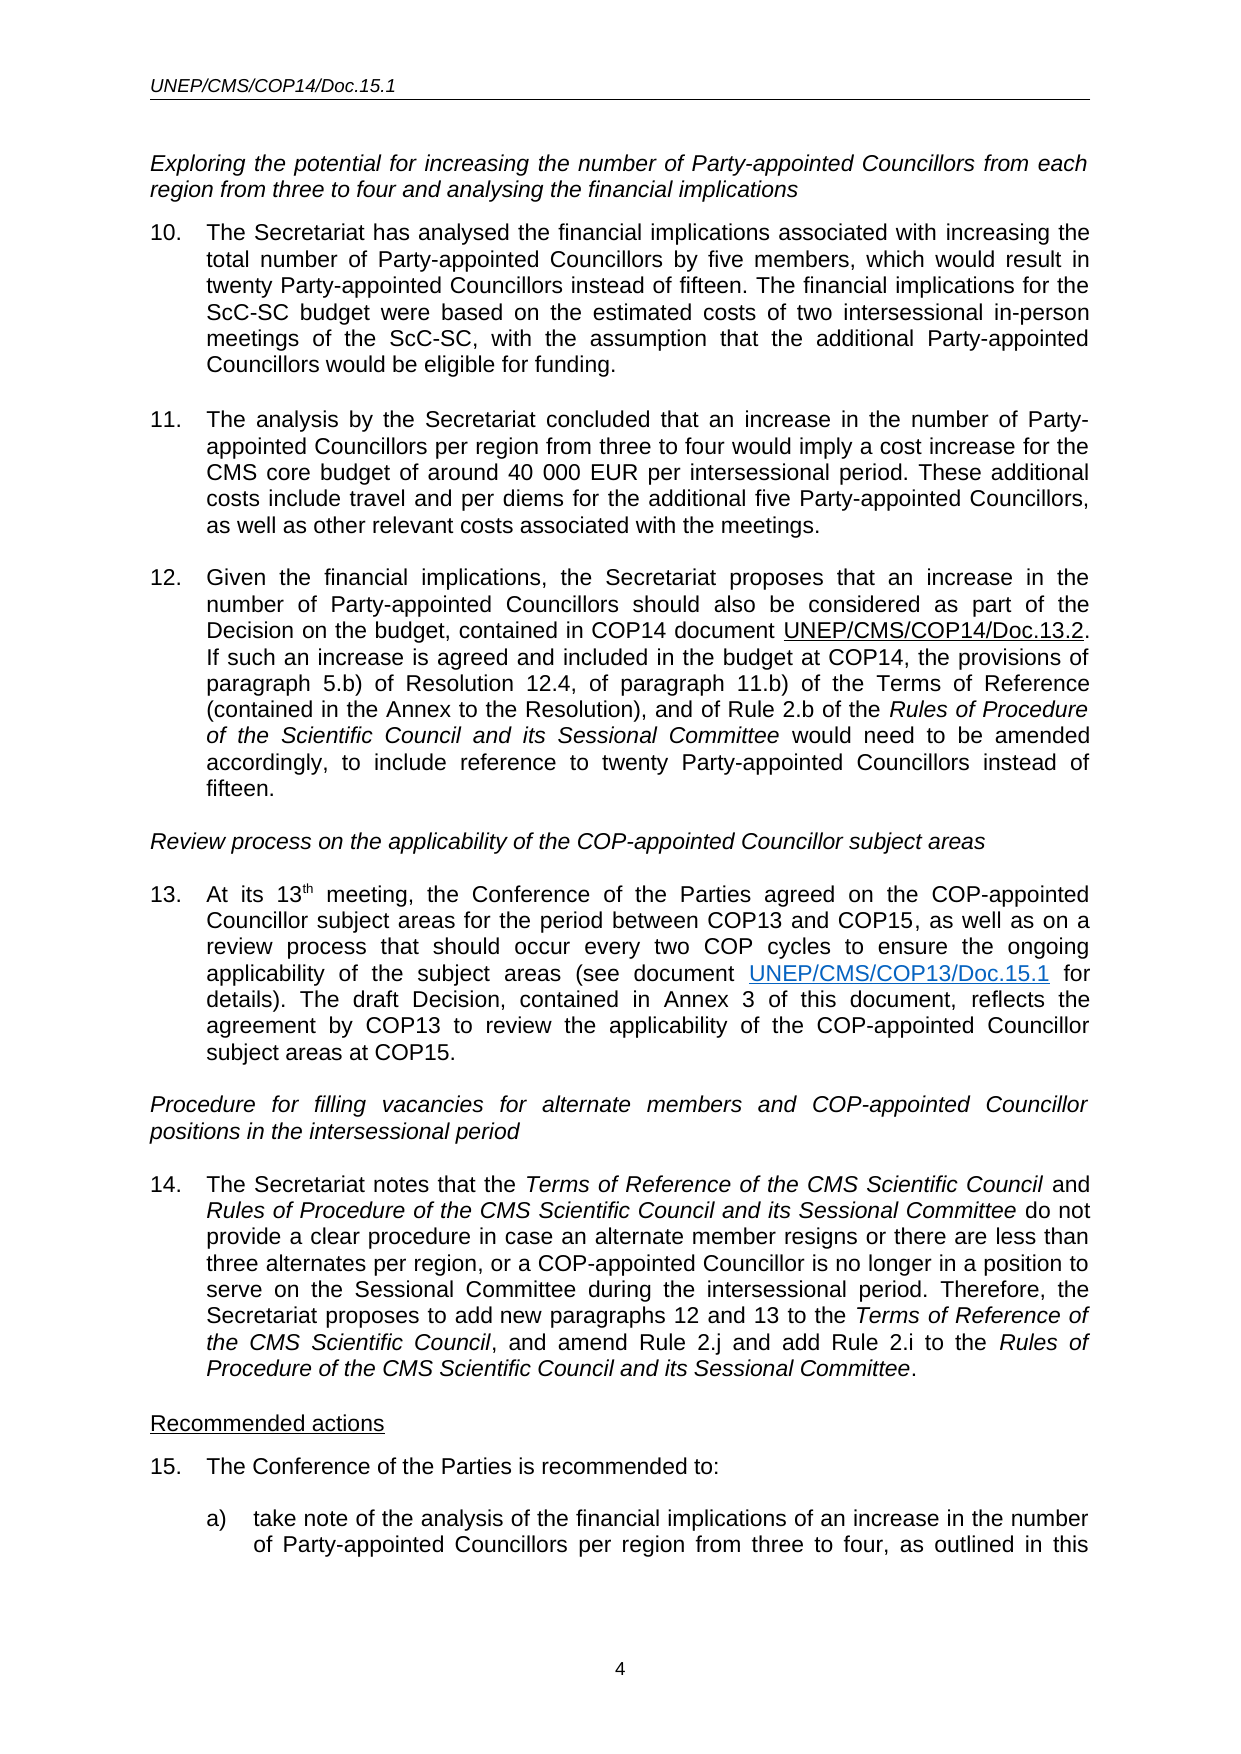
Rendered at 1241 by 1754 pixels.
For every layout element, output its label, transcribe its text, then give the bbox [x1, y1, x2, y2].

text The Secretariat notes that the Terms of Reference of the CMS Scientific Council and Rules of Procedure of the CMS Scientific Council and its Sessional Committee do not provide a clear procedure in case an alternate member resigns or there are less than three alternates per region, or a COP-appointed Councillor is no longer in a position to serve on the Sessional Committee during the intersessional period. Therefore, the Secretariat proposes to add new paragraphs 12 and 13 to the Terms of Reference of the CMS Scientific Council, and amend Rule 2.j and add Rule 2.i to the Rules of Procedure of the CMS Scientific Council and its Sessional Committee. [150, 1171, 1090, 1381]
list Review process on the applicability of the COP-appointed Councillor subject areas [150, 828, 1090, 854]
text At its 13th meeting, the Conference of the Parties agreed on the COP-appointed Councillor subject areas for the period between COP13 and COP15, as well as on a review process that should occur every two COP cycles to ensure the ongoing applicability of the subject areas (see document UNEP/CMS/COP13/Doc.15.1 for details). The draft Decision, contained in Annex 3 of this document, reflects the agreement by COP13 to review the applicability of the COP-appointed Councillor subject areas at COP15. [150, 881, 1090, 1065]
subtitle Recommended actions [150, 1410, 1090, 1436]
list Procedure for filling vacancies for alternate members and COP-appointed Councillor positions in the intersessional period [150, 1091, 1090, 1144]
text Given the financial implications, the Secretariat proposes that an increase in the number of Party-appointed Councillors should also be considered as part of the Decision on the budget, contained in COP14 document UNEP/CMS/COP14/Doc.13.2. If such an increase is agreed and included in the budget at COP14, the provisions of paragraph 5.b) of Resolution 12.4, of paragraph 11.b) of the Terms of Reference (contained in the Annex to the Resolution), and of Rule 2.b of the Rules of Procedure of the Scientific Council and its Sessional Committee would need to be amended accordingly, to include reference to twenty Party-appointed Councillors instead of fifteen. [150, 564, 1090, 802]
text The analysis by the Secretariat concluded that an increase in the number of Party-appointed Councillors per region from three to four would imply a cost increase for the CMS core budget of around 40 000 EUR per intersessional period. These additional costs include travel and per diems for the additional five Party-appointed Councillors, as well as other relevant costs associated with the meetings. [150, 406, 1090, 538]
text The Secretariat has analysed the financial implications associated with increasing the total number of Party-appointed Councillors by five members, which would result in twenty Party-appointed Councillors instead of fifteen. The financial implications for the ScC-SC budget were based on the estimated costs of two intersessional in-person meetings of the ScC-SC, with the assumption that the additional Party-appointed Councillors would be eligible for funding. [150, 219, 1090, 377]
text Exploring the potential for increasing the number of Party-appointed Councillors from each region from three to four and analysing the financial implications [150, 150, 1090, 203]
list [206, 1504, 1090, 1557]
text The Conference of the Parties is recommended to: [150, 1453, 1090, 1479]
